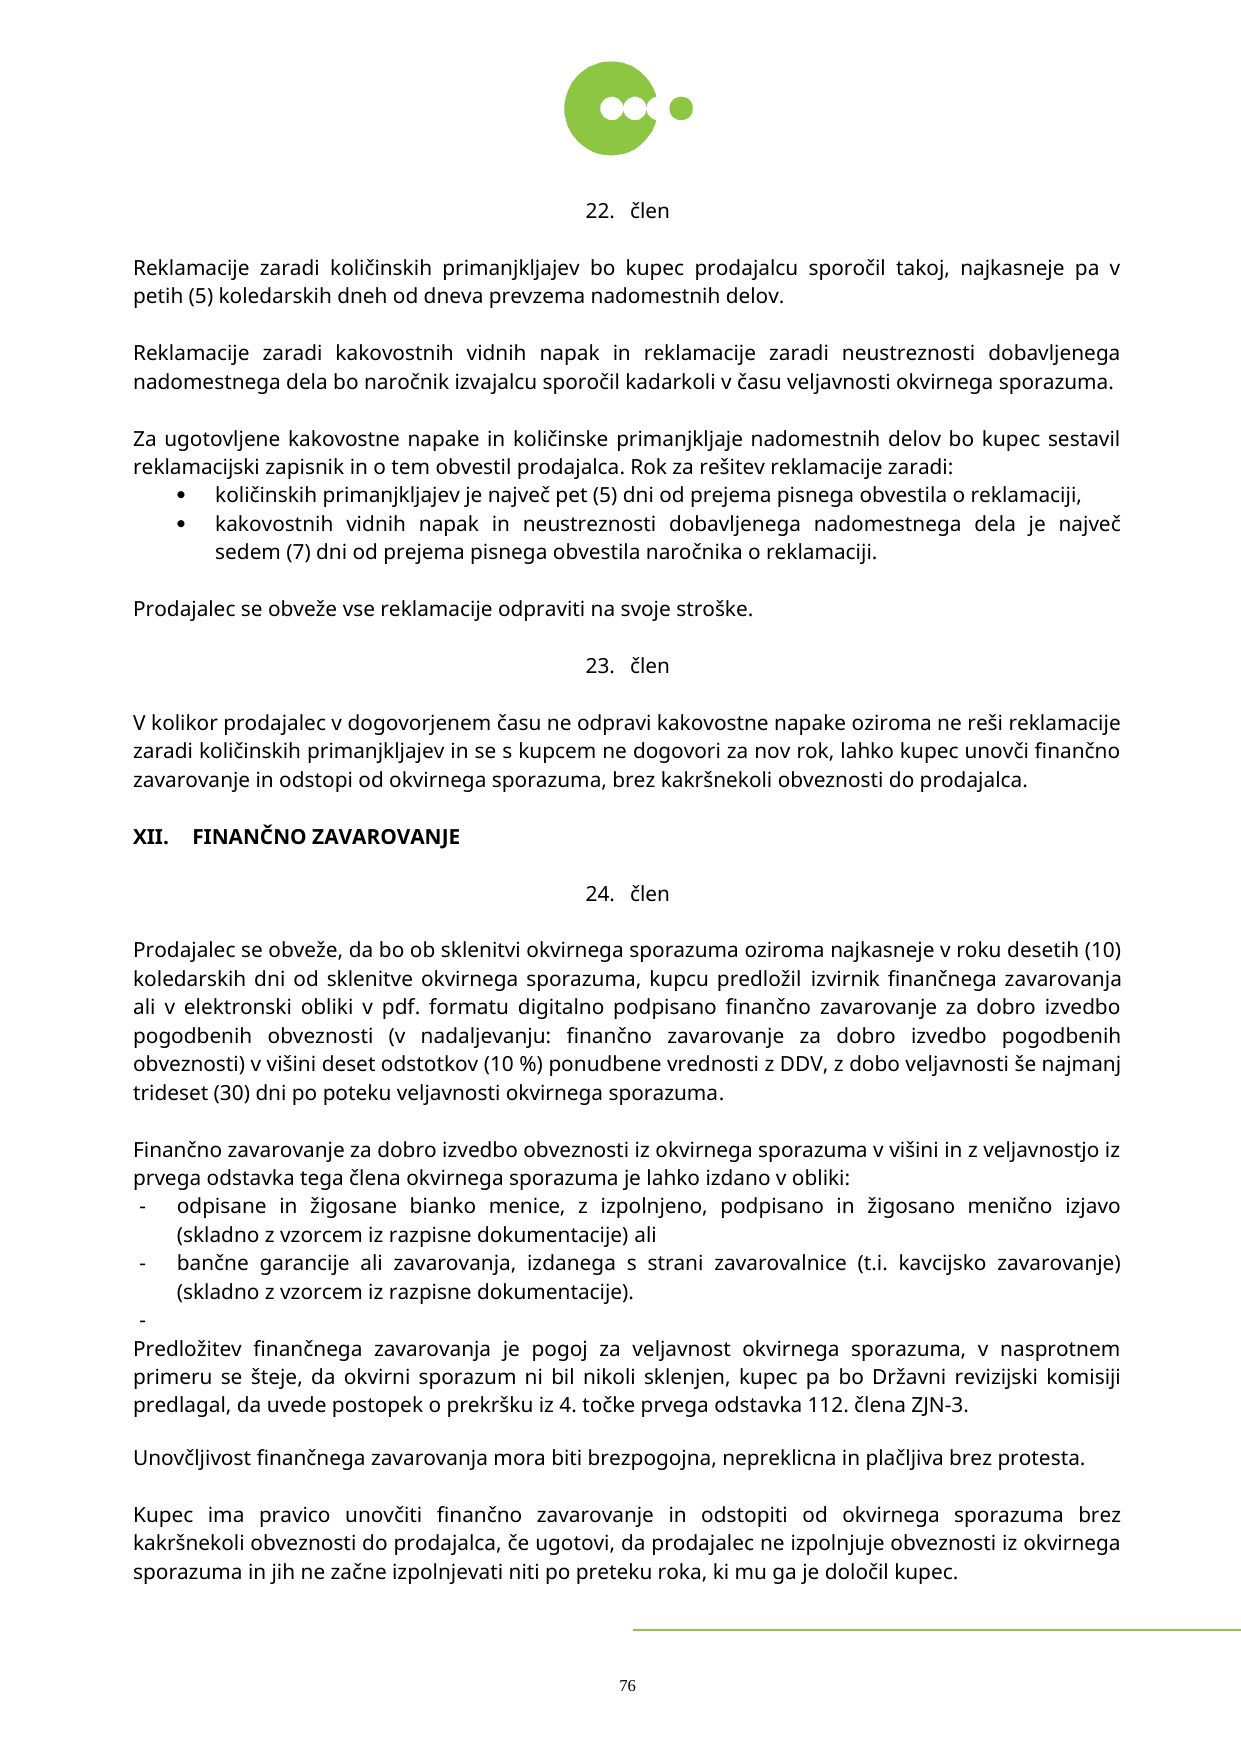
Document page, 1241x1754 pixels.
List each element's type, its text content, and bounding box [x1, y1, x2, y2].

list kakovostnih vidnih napak in neustreznosti dobavljenega nadomestnega dela je največ sedem (7) dni od prejema pisnega obvestila naročnika o reklamaciji. [177, 509, 1122, 566]
text Prodajalec se obveže, da bo ob sklenitvi okvirnega sporazuma oziroma najkasneje v roku desetih (10) koledarskih dni od sklenitve okvirnega sporazuma, kupcu predložil izvirnik finančnega zavarovanja ali v elektronski obliki v pdf. formatu digitalno podpisano finančno zavarovanje za dobro izvedbo pogodbenih obveznosti (v nadaljevanju: finančno zavarovanje za dobro izvedbo pogodbenih obveznosti) v višini deset odstotkov (10 %) ponudbene vrednosti z DDV, z dobo veljavnosti še najmanj trideset (30) dni po poteku veljavnosti okvirnega sporazuma. [133, 936, 1122, 1106]
list člen [133, 879, 1122, 907]
text Reklamacije zaradi kakovostnih vidnih napak in reklamacije zaradi neustreznosti dobavljenega nadomestnega dela bo naročnik izvajalcu sporočil kadarkoli v času veljavnosti okvirnega sporazuma. [133, 338, 1122, 395]
text Za ugotovljene kakovostne napake in količinske primanjkljaje nadomestnih delov bo kupec sestavil reklamacijski zapisnik in o tem obvestil prodajalca. Rok za rešitev reklamacije zaradi: [133, 424, 1122, 481]
text V kolikor prodajalec v dogovorjenem času ne odpravi kakovostne napake oziroma ne reši reklamacije zaradi količinskih primanjkljajev in se s kupcem ne dogovori za nov rok, lahko kupec unovči finančno zavarovanje in odstopi od okvirnega sporazuma, brez kakršnekoli obveznosti do prodajalca. [133, 708, 1122, 793]
list odpisane in žigosane bianko menice, z izpolnjeno, podpisano in žigosano menično izjavo (skladno z vzorcem iz razpisne dokumentacije) ali [139, 1192, 1122, 1248]
text Kupec ima pravico unovčiti finančno zavarovanje in odstopiti od okvirnega sporazuma brez kakršnekoli obveznosti do prodajalca, če ugotovi, da prodajalec ne izpolnjuje obveznosti iz okvirnega sporazuma in jih ne začne izpolnjevati niti po preteku roka, ki mu ga je določil kupec. [133, 1500, 1122, 1585]
list člen [133, 651, 1122, 680]
list količinskih primanjkljajev je največ pet (5) dni od prejema pisnega obvestila o reklamaciji, [177, 481, 1122, 509]
text Prodajalec se obveže vse reklamacije odpraviti na svoje stroške. [133, 594, 1122, 623]
list člen [133, 196, 1122, 225]
list FINANČNO ZAVAROVANJE [133, 822, 1122, 850]
text Predložitev finančnega zavarovanja je pogoj za veljavnost okvirnega sporazuma, v nasprotnem primeru se šteje, da okvirni sporazum ni bil nikoli sklenjen, kupec pa bo Državni revizijski komisiji predlagal, da uvede postopek o prekršku iz 4. točke prvega odstavka 112. člena ZJN-3. [133, 1334, 1122, 1419]
text Finančno zavarovanje za dobro izvedbo obveznosti iz okvirnega sporazuma v višini in z veljavnostjo iz prvega odstavka tega člena okvirnega sporazuma je lahko izdano v obliki: [133, 1135, 1122, 1192]
list bančne garancije ali zavarovanja, izdanega s strani zavarovalnice (t.i. kavcijsko zavarovanje) (skladno z vzorcem iz razpisne dokumentacije). [139, 1248, 1122, 1305]
text Unovčljivost finančnega zavarovanja mora biti brezpogojna, nepreklicna in plačljiva brez protesta. [133, 1443, 1122, 1472]
text Reklamacije zaradi količinskih primanjkljajev bo kupec prodajalcu sporočil takoj, najkasneje pa v petih (5) koledarskih dneh od dneva prevzema nadomestnih delov. [133, 253, 1122, 310]
